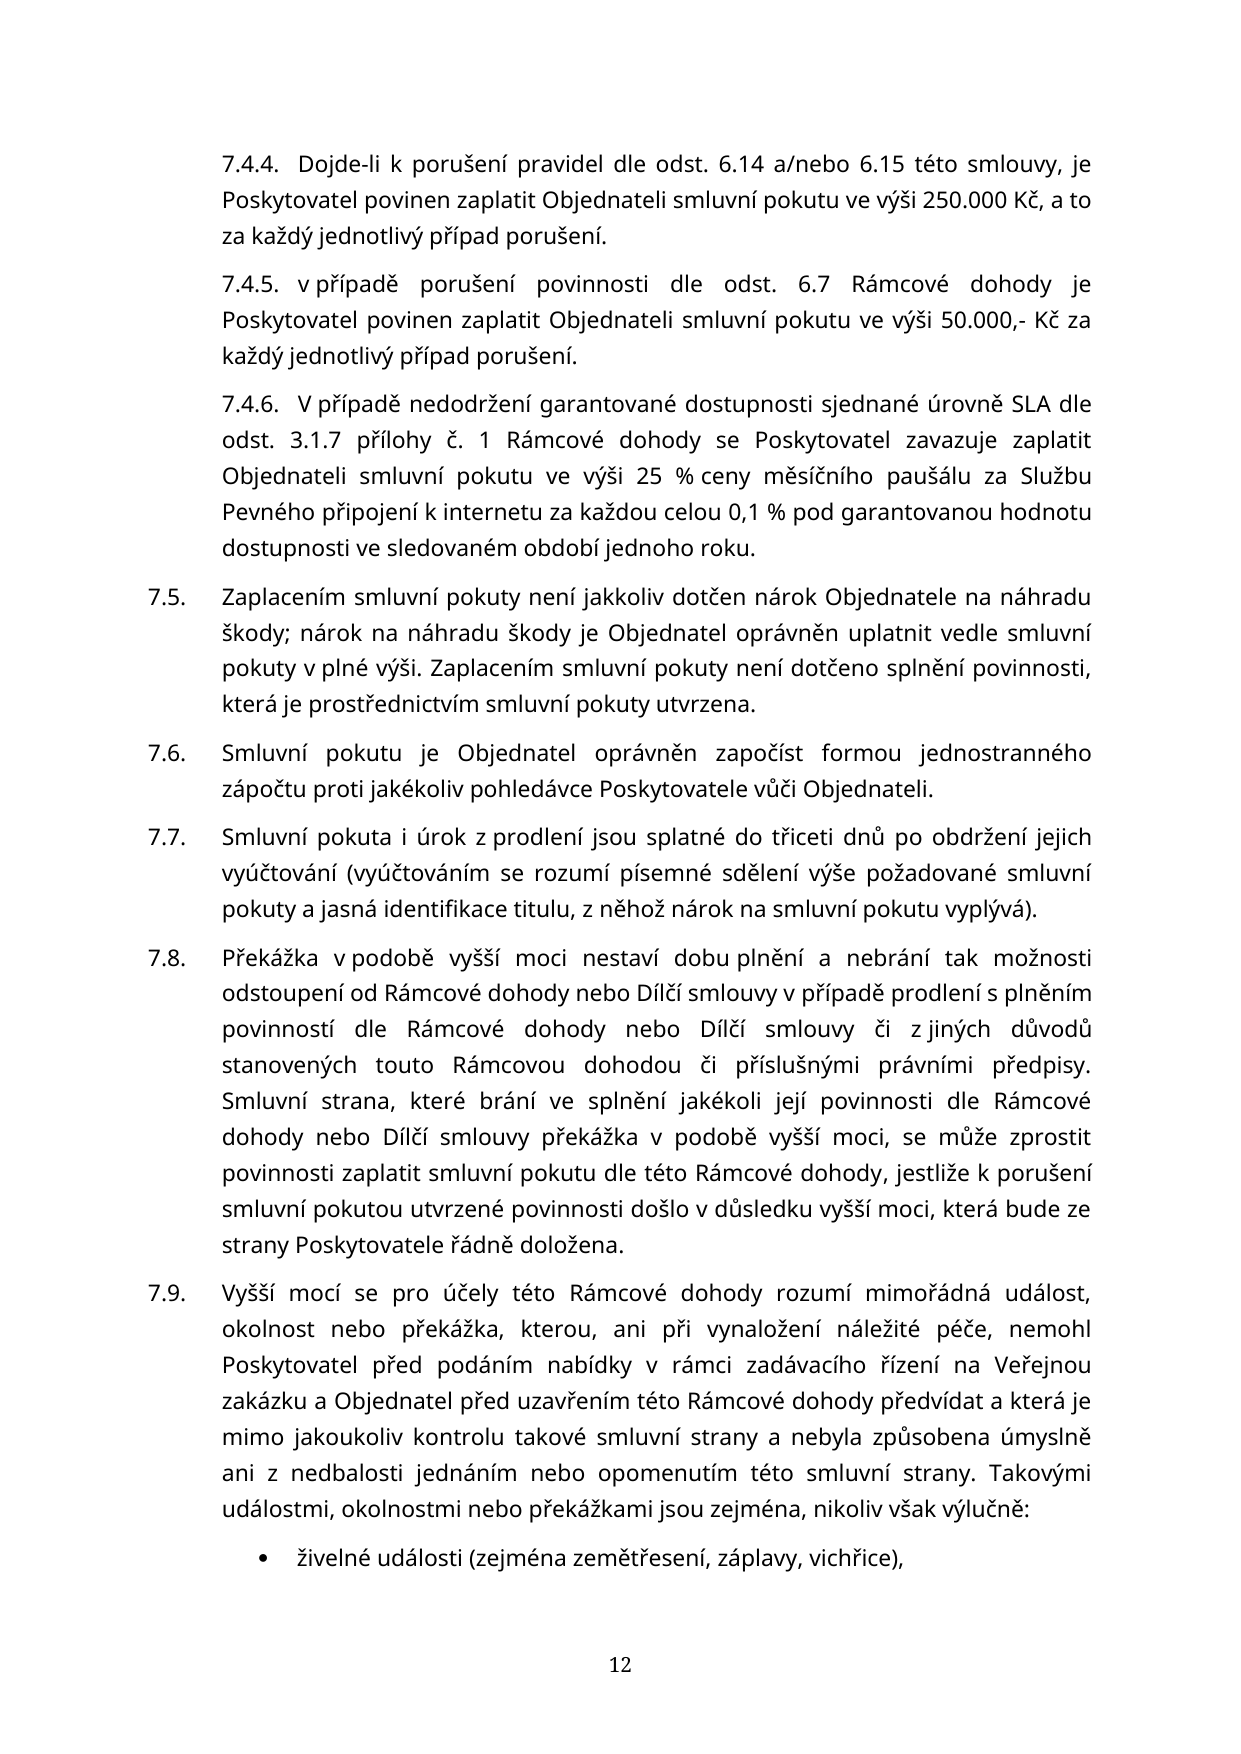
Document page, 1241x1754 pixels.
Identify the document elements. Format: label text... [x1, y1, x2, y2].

list Vyšší mocí se pro účely této Rámcové dohody rozumí mimořádná událost, okolnost nebo překážka, kterou, ani při vynaložení náležité péče, nemohl Poskytovatel před podáním nabídky v rámci zadávacího řízení na Veřejnou zakázku a Objednatel před uzavřením této Rámcové dohody předvídat a která je mimo jakoukoliv kontrolu takové smluvní strany a nebyla způsobena úmyslně ani z nedbalosti jednáním nebo opomenutím této smluvní strany. Takovými událostmi, okolnostmi nebo překážkami jsou zejména, nikoliv však výlučně: [148, 1277, 1092, 1524]
list Smluvní pokuta i úrok z prodlení jsou splatné do třiceti dnů po obdržení jejich vyúčtování (vyúčtováním se rozumí písemné sdělení výše požadované smluvní pokuty a jasná identifikace titulu, z něhož nárok na smluvní pokutu vyplývá). [148, 821, 1092, 924]
list Překážka v podobě vyšší moci nestaví dobu plnění a nebrání tak možnosti odstoupení od Rámcové dohody nebo Dílčí smlouvy v případě prodlení s plněním povinností dle Rámcové dohody nebo Dílčí smlouvy či z jiných důvodů stanovených touto Rámcovou dohodou či příslušnými právními předpisy. Smluvní strana, které brání ve splnění jakékoli její povinnosti dle Rámcové dohody nebo Dílčí smlouvy překážka v podobě vyšší moci, se může zprostit povinnosti zaplatit smluvní pokutu dle této Rámcové dohody, jestliže k porušení smluvní pokutou utvrzené povinnosti došlo v důsledku vyšší moci, která bude ze strany Poskytovatele řádně doložena. [148, 941, 1092, 1260]
list v případě porušení povinnosti dle odst. 6.7 Rámcové dohody je Poskytovatel povinen zaplatit Objednateli smluvní pokutu ve výši 50.000,- Kč za každý jednotlivý případ porušení. [222, 268, 1092, 371]
list V případě nedodržení garantované dostupnosti sjednané úrovně SLA dle odst. 3.1.7 přílohy č. 1 Rámcové dohody se Poskytovatel zavazuje zaplatit Objednateli smluvní pokutu ve výši 25 % ceny měsíčního paušálu za Službu Pevného připojení k internetu za každou celou 0,1 % pod garantovanou hodnotu dostupnosti ve sledovaném období jednoho roku. [222, 388, 1092, 563]
list Smluvní pokutu je Objednatel oprávněn započíst formou jednostranného zápočtu proti jakékoliv pohledávce Poskytovatele vůči Objednateli. [148, 737, 1092, 804]
list Zaplacením smluvní pokuty není jakkoliv dotčen nárok Objednatele na náhradu škody; nárok na náhradu škody je Objednatel oprávněn uplatnit vedle smluvní pokuty v plné výši. Zaplacením smluvní pokuty není dotčeno splnění povinnosti, která je prostřednictvím smluvní pokuty utvrzena. [148, 581, 1092, 719]
list Dojde-li k porušení pravidel dle odst. 6.14 a/nebo 6.15 této smlouvy, je Poskytovatel povinen zaplatit Objednateli smluvní pokutu ve výši 250.000 Kč, a to za každý jednotlivý případ porušení. [222, 148, 1092, 251]
list živelné události (zejména zemětřesení, záplavy, vichřice), [259, 1541, 1092, 1573]
